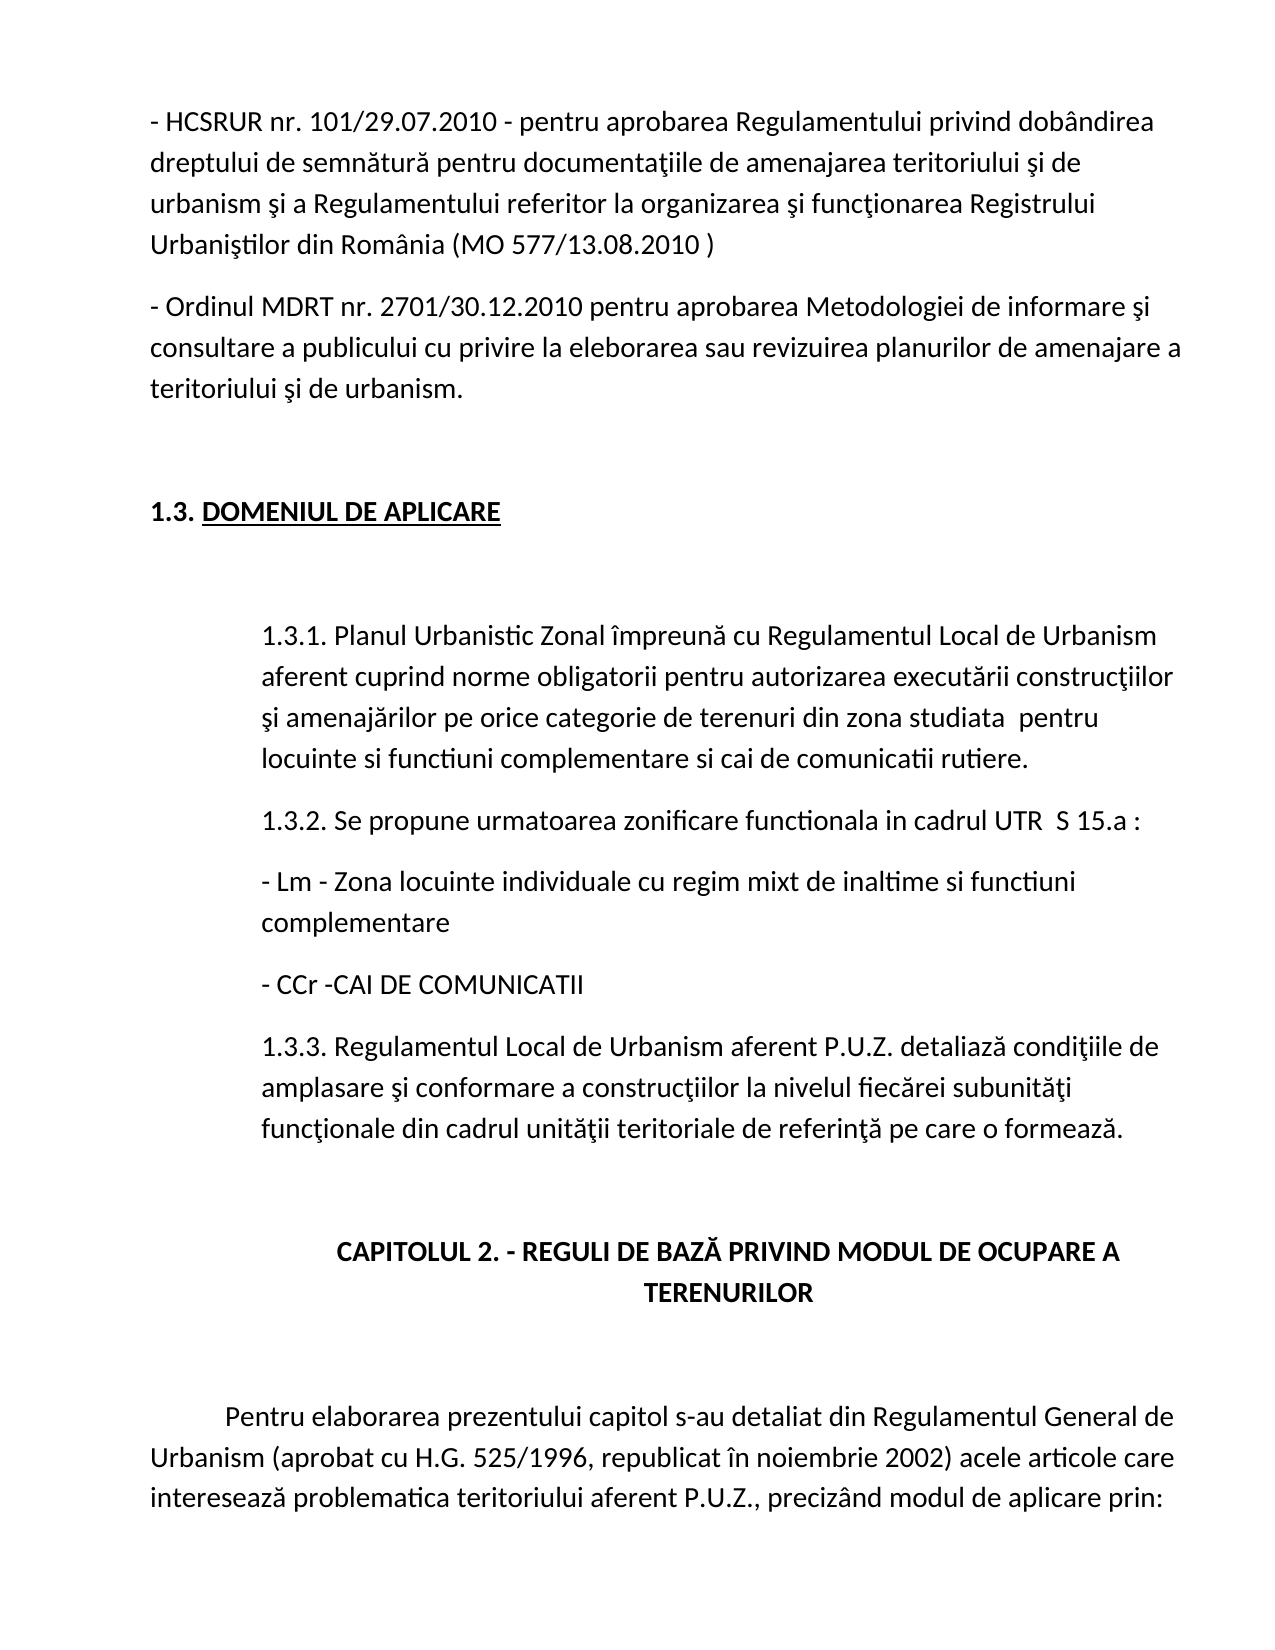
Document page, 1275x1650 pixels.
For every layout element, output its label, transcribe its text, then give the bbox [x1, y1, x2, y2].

text Pentru elaborarea prezentului capitol s-au detaliat din Regulamentul General de Urbanism (aprobat cu H.G. 525/1996, republicat în noiembrie 2002) acele articole care interesează problematica teritoriului aferent P.U.Z., precizând modul de aplicare prin: [150, 1398, 1196, 1515]
text 1.3.1. Planul Urbanistic Zonal împreună cu Regulamentul Local de Urbanism aferent cuprind norme obligatorii pentru autorizarea executării construcţiilor şi amenajărilor pe orice categorie de terenuri din zona studiata pentru locuinte si functiuni complementare si cai de comunicatii rutiere. [261, 617, 1196, 775]
text - Ordinul MDRT nr. 2701/30.12.2010 pentru aprobarea Metodologiei de informare şi consultare a publicului cu privire la eleborarea sau revizuirea planurilor de amenajare a teritoriului şi de urbanism. [150, 288, 1196, 406]
text 1.3.2. Se propune urmatoarea zonificare functionala in cadrul UTR S 15.a : [261, 802, 1196, 837]
text - Lm - Zona locuinte individuale cu regim mixt de inaltime si functiuni complementare [261, 863, 1196, 940]
text CAPITOLUL 2. - REGULI DE BAZĂ PRIVIND MODUL DE OCUPARE A TERENURILOR [261, 1233, 1196, 1310]
text 1.3.3. Regulamentul Local de Urbanism aferent P.U.Z. detaliază condiţiile de amplasare şi conformare a construcţiilor la nivelul fiecărei subunităţi funcţionale din cadrul unităţii teritoriale de referinţă pe care o formează. [261, 1028, 1196, 1145]
text - HCSRUR nr. 101/29.07.2010 - pentru aprobarea Regulamentului privind dobândirea dreptului de semnătură pentru documentaţiile de amenajarea teritoriului şi de urbanism şi a Regulamentului referitor la organizarea şi funcţionarea Registrului Urbaniştilor din România (MO 577/13.08.2010 ) [150, 103, 1196, 262]
text 1.3. DOMENIUL DE APLICARE [150, 493, 1196, 529]
text - CCr -CAI DE COMUNICATII [261, 966, 1196, 1002]
